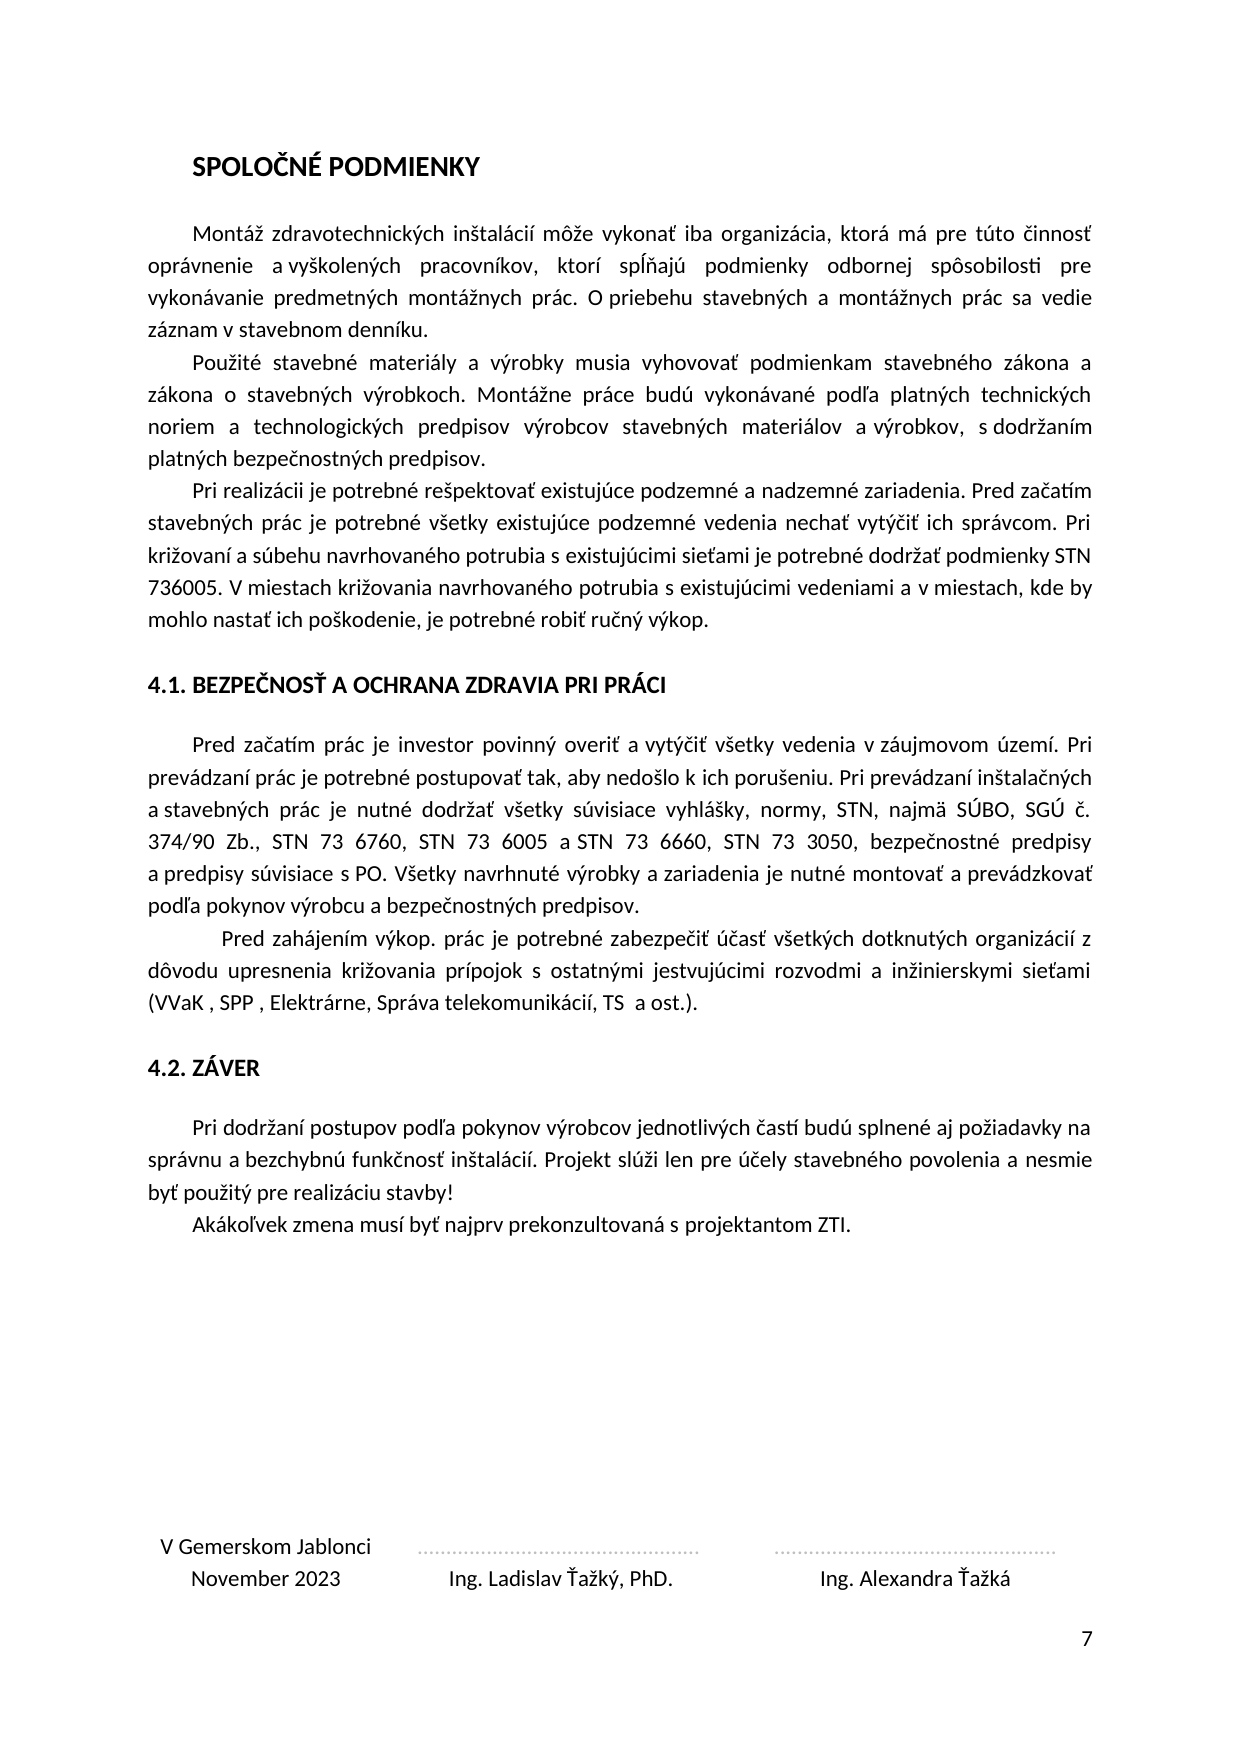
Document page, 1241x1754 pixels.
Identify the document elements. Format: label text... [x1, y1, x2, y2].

text Akákoľvek zmena musí byť najprv prekonzultovaná s projektantom ZTI. [148, 1210, 1093, 1238]
text Použité stavebné materiály a výrobky musia vyhovovať podmienkam stavebného zákona a zákona o stavebných výrobkoch. Montážne práce budú vykonávané podľa platných technických noriem a technologických predpisov výrobcov stavebných materiálov a výrobkov, s dodržaním platných bezpečnostných predpisov. [148, 348, 1093, 472]
text Spoločné podmienky [148, 148, 1093, 183]
text Pri realizácii je potrebné rešpektovať existujúce podzemné a nadzemné zariadenia. Pred začatím stavebných prác je potrebné všetky existujúce podzemné vedenia nechať vytýčiť ich správcom. Pri križovaní a súbehu navrhovaného potrubia s existujúcimi sieťami je potrebné dodržať podmienky STN 736005. V miestach križovania navrhovaného potrubia s existujúcimi vedeniami a v miestach, kde by mohlo nastať ich poškodenie, je potrebné robiť ručný výkop. [148, 476, 1093, 633]
text Bezpečnosť a ochrana zdravia pri práci [148, 669, 1093, 700]
text Pri dodržaní postupov podľa pokynov výrobcov jednotlivých častí budú splnené aj požiadavky na správnu a bezchybnú funkčnosť inštalácií. Projekt slúži len pre účely stavebného povolenia a nesmie byť použitý pre realizáciu stavby! [148, 1113, 1093, 1206]
text Montáž zdravotechnických inštalácií môže vykonať iba organizácia, ktorá má pre túto činnosť oprávnenie a vyškolených pracovníkov, ktorí spĺňajú podmienky odbornej spôsobilosti pre vykonávanie predmetných montážnych prác. O priebehu stavebných a montážnych prác sa vedie záznam v stavebnom denníku. [148, 219, 1093, 343]
text Pred začatím prác je investor povinný overiť a vytýčiť všetky vedenia v záujmovom území. Pri prevádzaní prác je potrebné postupovať tak, aby nedošlo k ich porušeniu. Pri prevádzaní inštalačných a stavebných prác je nutné dodržať všetky súvisiace vyhlášky, normy, STN, najmä SÚBO, SGÚ č. 374/90 Zb., STN 73 6760, STN 73 6005 a STN 73 6660, STN 73 3050, bezpečnostné predpisy a predpisy súvisiace s PO. Všetky navrhnuté výrobky a zariadenia je nutné montovať a prevádzkovať podľa pokynov výrobcu a bezpečnostných predpisov. [148, 731, 1093, 919]
text Pred zahájením výkop. prác je potrebné zabezpečiť účasť všetkých dotknutých organizácií z dôvodu upresnenia križovania prípojok s ostatnými jestvujúcimi rozvodmi a inžinierskymi sieťami (VVaK , SPP , Elektrárne, Správa telekomunikácií, TS a ost.). [148, 924, 1093, 1016]
text V Gemerskom Jablonci ................................................. ................................................. [148, 1532, 1093, 1560]
text November 2023 Ing. Ladislav Ťažký, PhD. Ing. Alexandra Ťažká [148, 1564, 1093, 1592]
text Záver [148, 1052, 1093, 1083]
